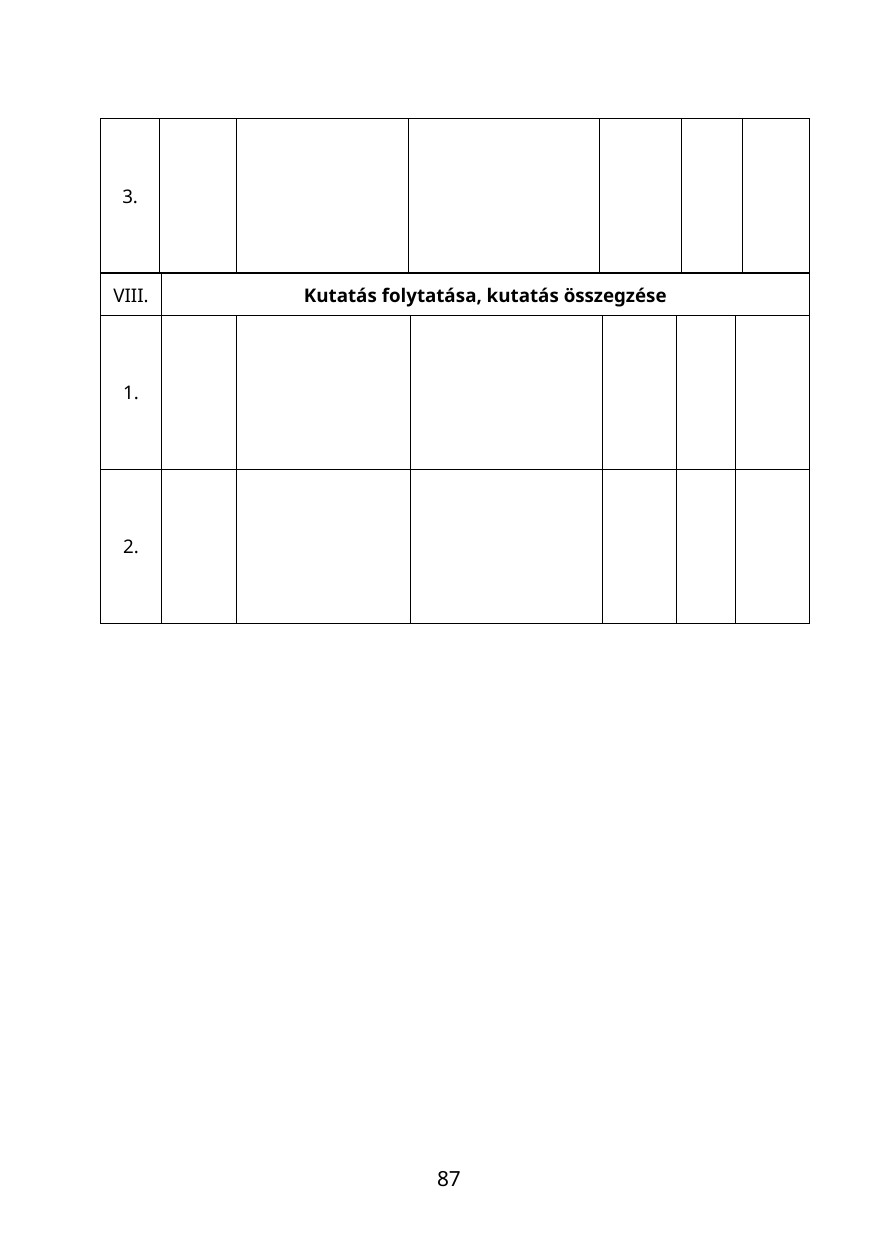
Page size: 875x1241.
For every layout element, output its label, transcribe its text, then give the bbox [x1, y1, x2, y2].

table_cell [743, 119, 809, 272]
table_cell [162, 316, 236, 469]
table_cell [160, 119, 236, 272]
table_cell [162, 470, 236, 623]
table_cell [409, 119, 599, 272]
table_cell [237, 119, 408, 272]
table_cell [411, 470, 602, 623]
table_header VIII. [101, 274, 161, 315]
table_cell [237, 470, 410, 623]
table_cell [736, 316, 809, 469]
table_header Kutatás folytatása, kutatás összegzése [162, 274, 809, 315]
table_cell [682, 119, 742, 272]
table_cell 3. [101, 119, 159, 272]
table_cell 2. [101, 470, 161, 623]
table_cell [600, 119, 681, 272]
table_cell [411, 316, 602, 469]
table_cell 1. [101, 316, 161, 469]
table_cell [603, 470, 676, 623]
table_cell [677, 316, 735, 469]
table_cell [603, 316, 676, 469]
table_cell [677, 470, 735, 623]
table_cell [736, 470, 809, 623]
table_cell [237, 316, 410, 469]
